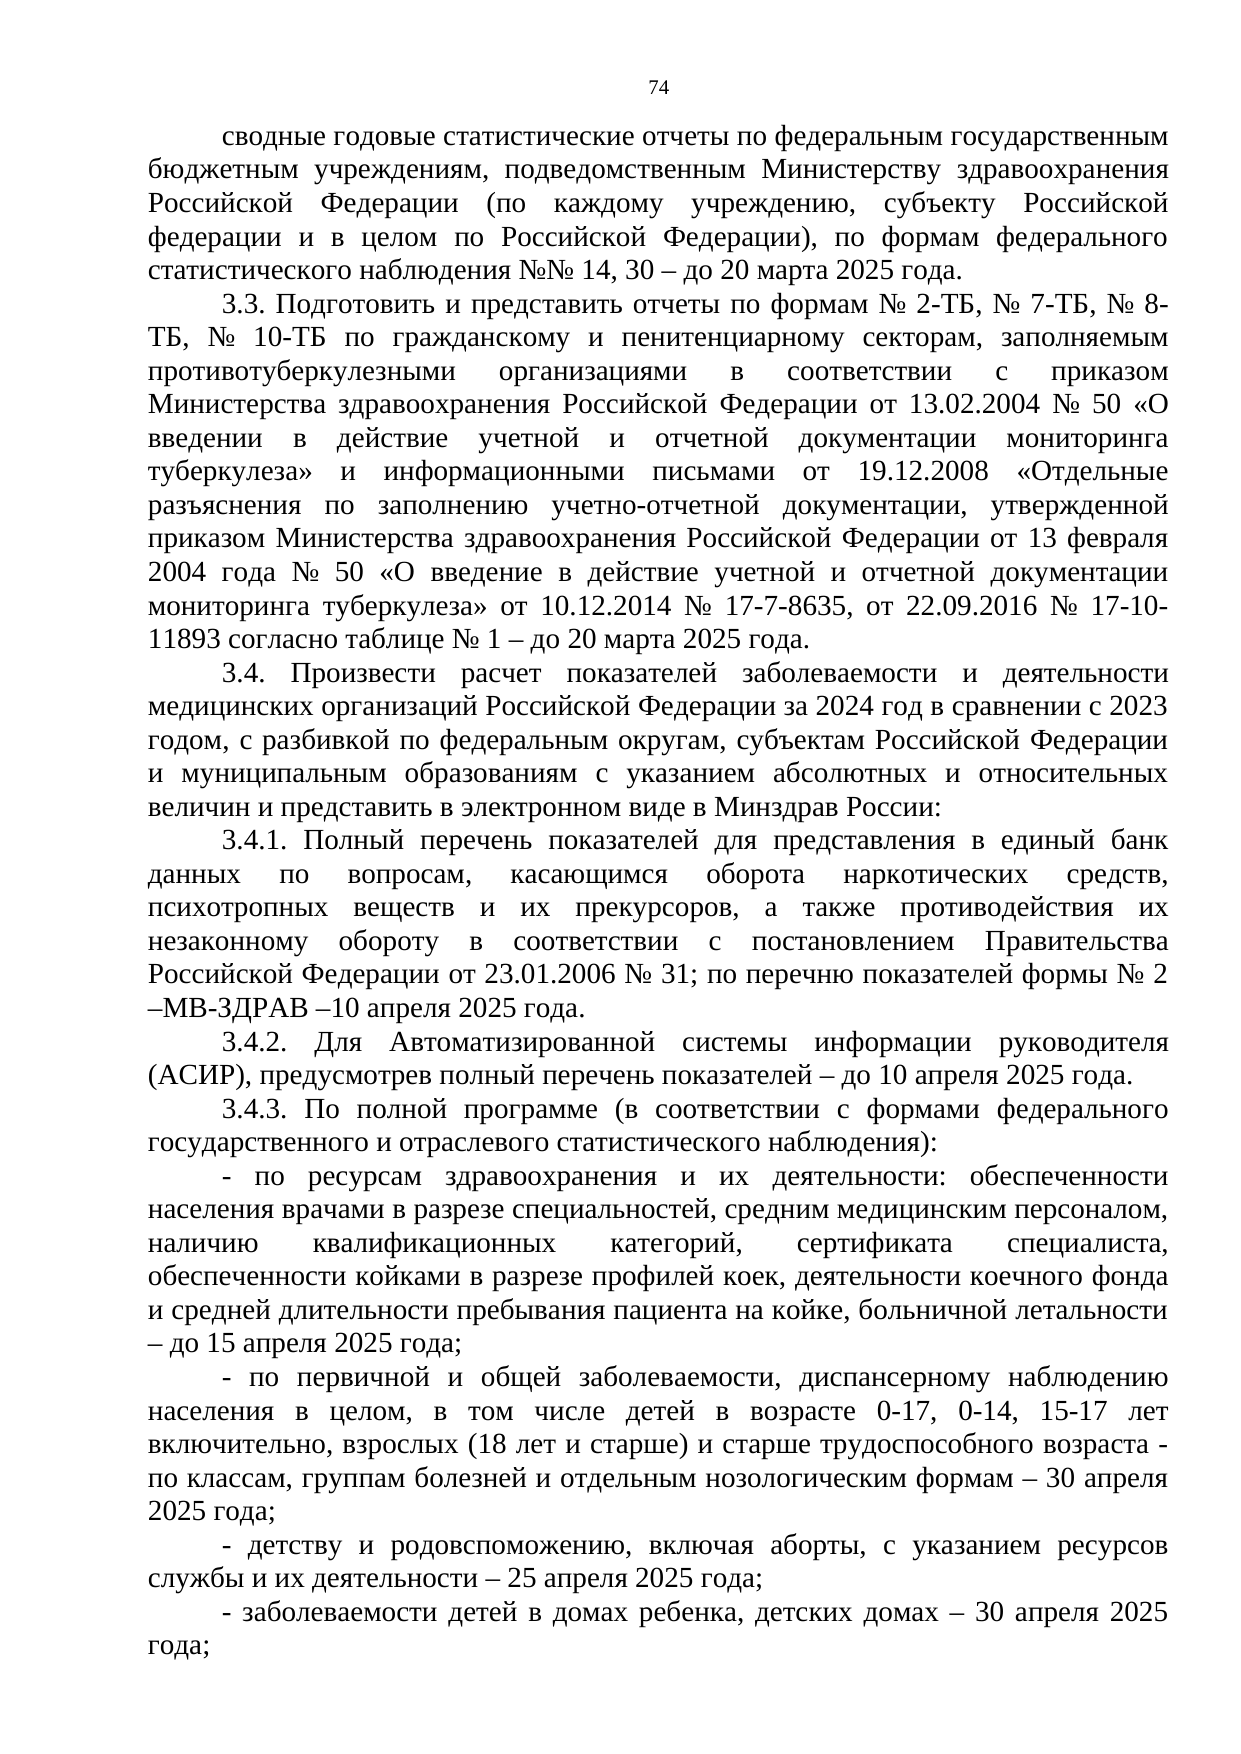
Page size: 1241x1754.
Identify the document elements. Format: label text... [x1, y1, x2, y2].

text сводные годовые статистические отчеты по федеральным государственным бюджетным учреждениям, подведомственным Министерству здравоохранения Российской Федерации (по каждому учреждению, субъекту Российской федерации и в целом по Российской Федерации), по формам федерального статистического наблюдения №№ 14, 30 – до 20 марта 2025 года. [148, 118, 1169, 286]
text 3.4.3. По полной программе (в соответствии с формами федерального государственного и отраслевого статистического наблюдения): [148, 1091, 1169, 1158]
text 3.4. Произвести расчет показателей заболеваемости и деятельности медицинских организаций Российской Федерации за 2024 год в сравнении с 2023 годом, с разбивкой по федеральным округам, субъектам Российской Федерации и муниципальным образованиям с указанием абсолютных и относительных величин и представить в электронном виде в Минздрав России: [148, 655, 1169, 822]
text 3.4.1. Полный перечень показателей для представления в единый банк данных по вопросам, касающимся оборота наркотических средств, психотропных веществ и их прекурсоров, а также противодействия их незаконному обороту в соответствии с постановлением Правительства Российской Федерации от 23.01.2006 № 31; по перечню показателей формы № 2 –МВ-ЗДРАВ –10 апреля 2025 года. [148, 822, 1169, 1024]
text 3.3. Подготовить и представить отчеты по формам № 2-ТБ, № 7-ТБ, № 8-ТБ, № 10-ТБ по гражданскому и пенитенциарному секторам, заполняемым противотуберкулезными организациями в соответствии с приказом Министерства здравоохранения Российской Федерации от 13.02.2004 № 50 «О введении в действие учетной и отчетной документации мониторинга туберкулеза» и информационными письмами от 19.12.2008 «Отдельные разъяснения по заполнению учетно-отчетной документации, утвержденной приказом Министерства здравоохранения Российской Федерации от 13 февраля 2004 года № 50 «О введение в действие учетной и отчетной документации мониторинга туберкулеза» от 10.12.2014 № 17-7-8635, от 22.09.2016 № 17-10-11893 согласно таблице № 1 – до 20 марта 2025 года. [148, 286, 1169, 655]
text - детству и родовспоможению, включая аборты, с указанием ресурсов службы и их деятельности – 25 апреля 2025 года; [148, 1527, 1169, 1594]
text 3.4.2. Для Автоматизированной системы информации руководителя (АСИР), предусмотрев полный перечень показателей – до 10 апреля 2025 года. [148, 1024, 1169, 1091]
text - по ресурсам здравоохранения и их деятельности: обеспеченности населения врачами в разрезе специальностей, средним медицинским персоналом, наличию квалификационных категорий, сертификата специалиста, обеспеченности койками в разрезе профилей коек, деятельности коечного фонда и средней длительности пребывания пациента на койке, больничной летальности – до 15 апреля 2025 года; [148, 1158, 1169, 1359]
text - заболеваемости детей в домах ребенка, детских домах – 30 апреля 2025 года; [148, 1594, 1169, 1661]
text - по первичной и общей заболеваемости, диспансерному наблюдению населения в целом, в том числе детей в возрасте 0-17, 0-14, 15-17 лет включительно, взрослых (18 лет и старше) и старше трудоспособного возраста - по классам, группам болезней и отдельным нозологическим формам – 30 апреля 2025 года; [148, 1359, 1169, 1527]
